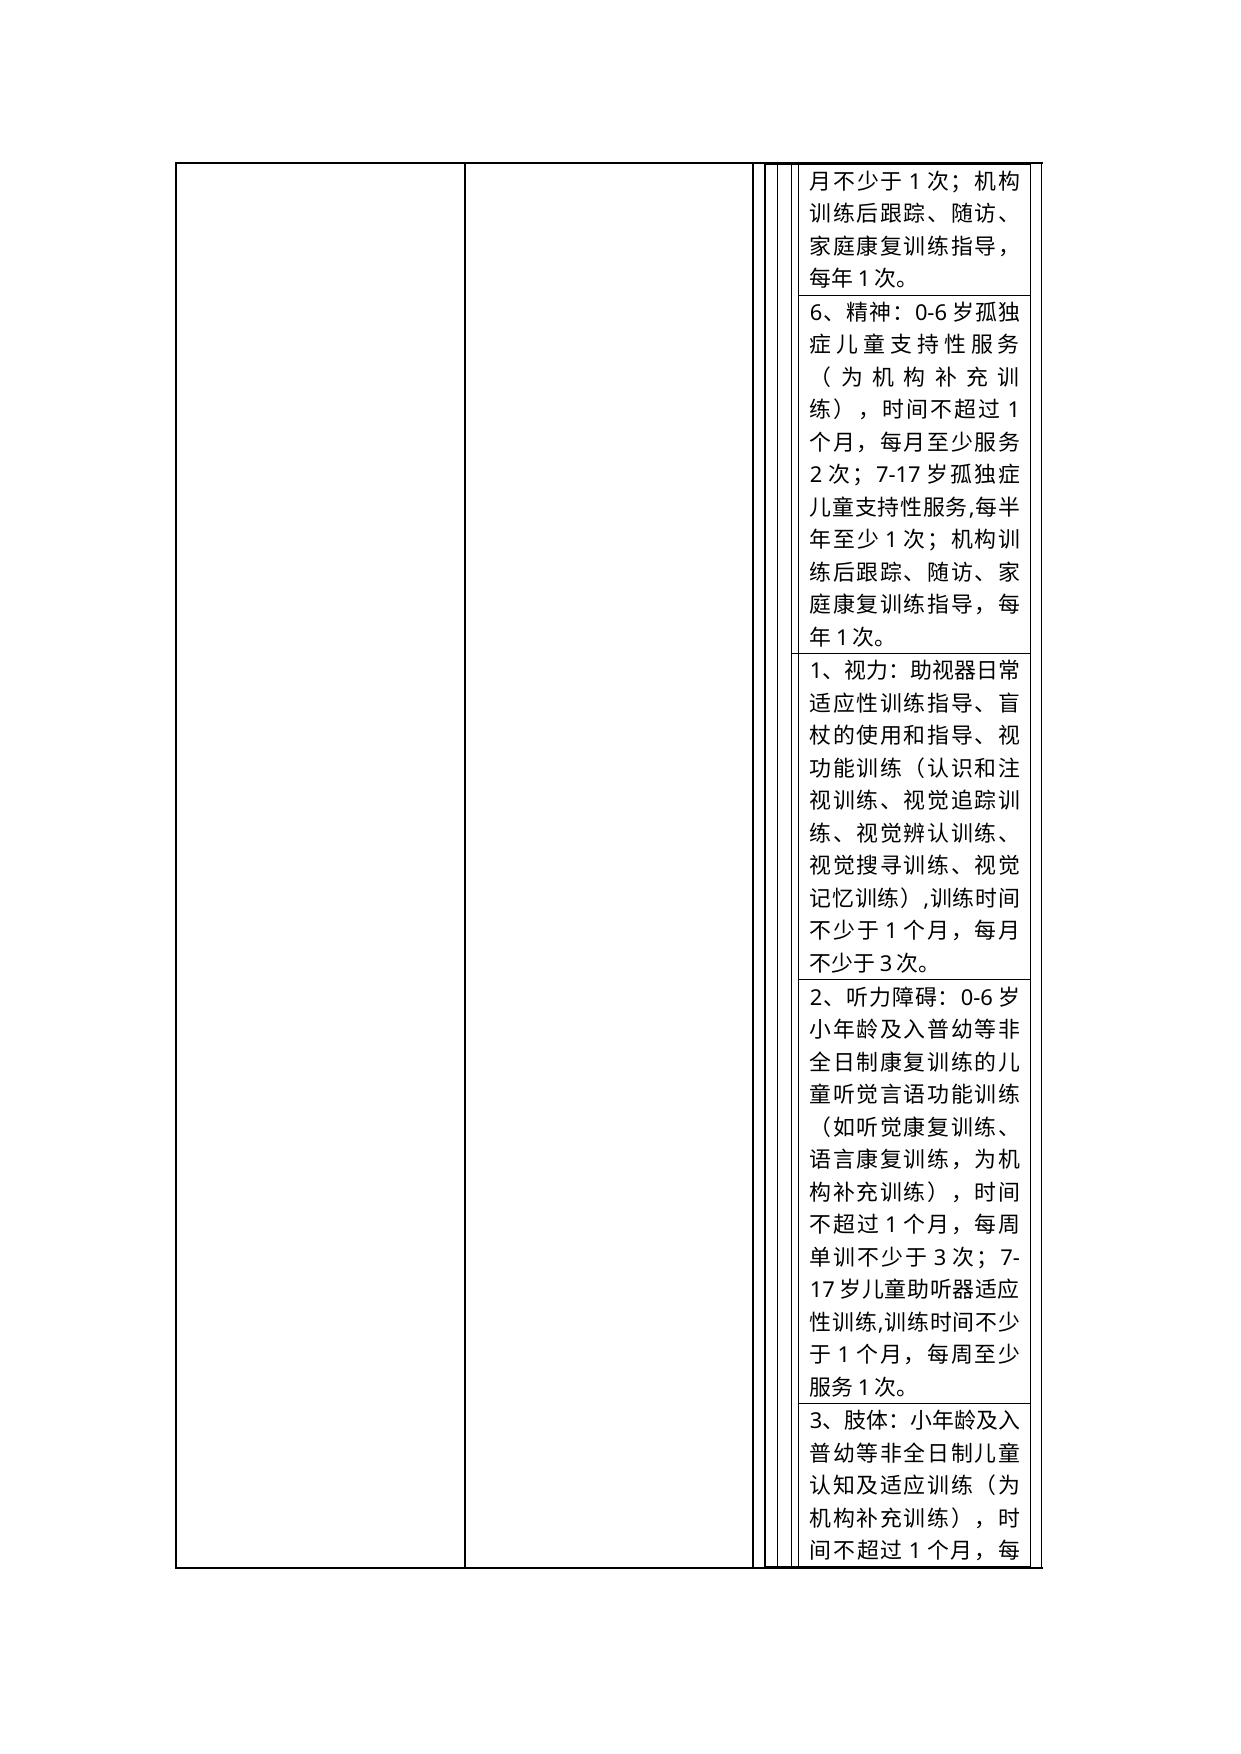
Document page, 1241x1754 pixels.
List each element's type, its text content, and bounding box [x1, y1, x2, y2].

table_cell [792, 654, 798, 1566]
table_cell [466, 164, 752, 1567]
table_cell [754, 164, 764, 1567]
table_cell 4 [177, 164, 464, 1567]
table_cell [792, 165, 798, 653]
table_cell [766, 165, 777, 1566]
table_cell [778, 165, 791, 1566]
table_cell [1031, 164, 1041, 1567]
